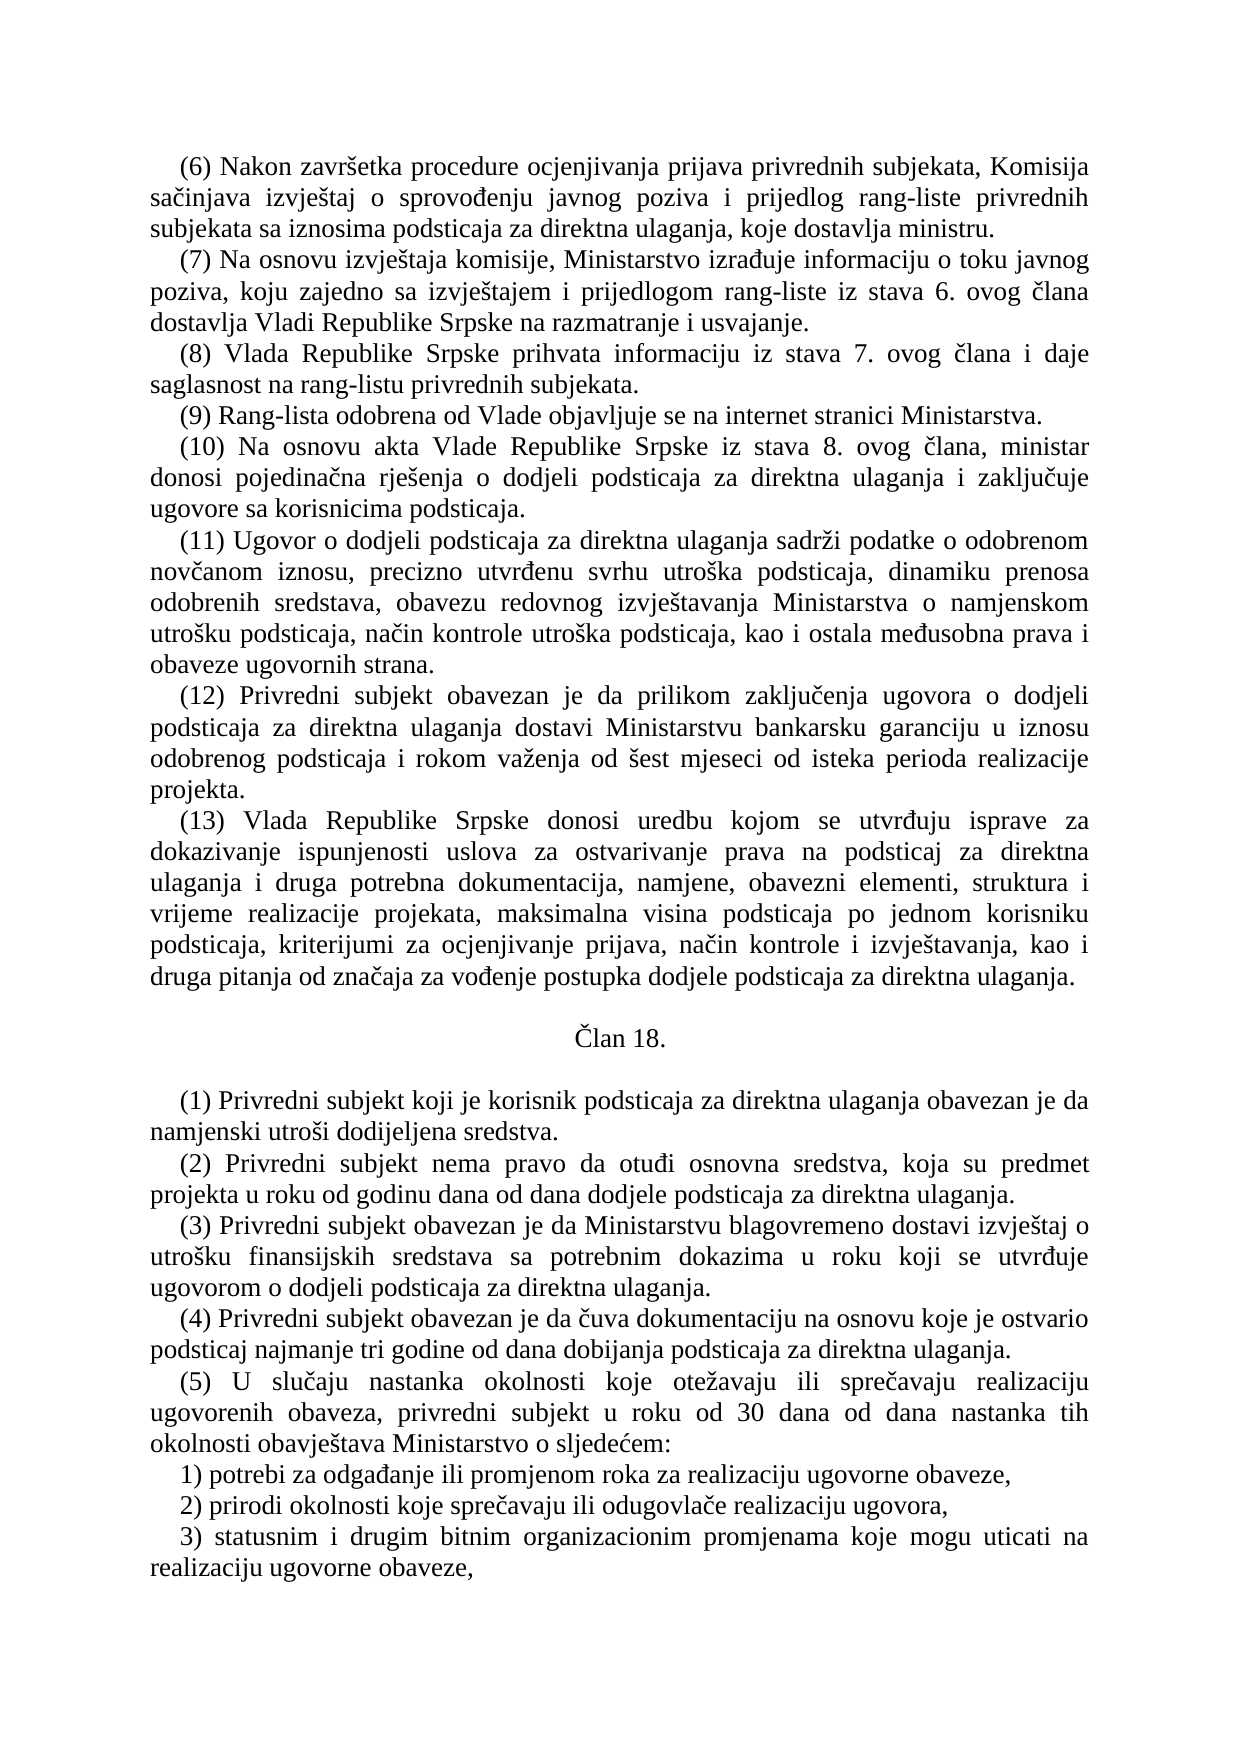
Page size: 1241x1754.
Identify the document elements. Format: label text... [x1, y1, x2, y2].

subtitle (6) Nakon završetka procedure ocjenjivanja prijava privrednih subjekata, Komisija sačinjava izvještaj o sprovođenju javnog poziva i prijedlog rang-liste privrednih subjekata sa iznosima podsticaja za direktna ulaganja, koje dostavlja ministru. [150, 150, 1090, 243]
text (4) Privredni subjekt obavezan je da čuva dokumentaciju na osnovu koje je ostvario podsticaj najmanje tri godine od dana dobijanja podsticaja za direktna ulaganja. [150, 1302, 1090, 1365]
text (1) Privredni subjekt koji je korisnik podsticaja za direktna ulaganja obavezan je da namjenski utroši dodijeljena sredstva. [150, 1084, 1090, 1147]
subtitle (7) Na osnovu izvještaja komisije, Ministarstvo izrađuje informaciju o toku javnog poziva, koju zajedno sa izvještajem i prijedlogom rang-liste iz stava 6. ovog člana dostavlja Vladi Republike Srpske na razmatranje i usvajanje. [150, 243, 1090, 337]
subtitle (12) Privredni subjekt obavezan je da prilikom zaključenja ugovora o dodjeli podsticaja za direktna ulaganja dostavi Ministarstvu bankarsku garanciju u iznosu odobrenog podsticaja i rokom važenja od šest mjeseci od isteka perioda realizacije projekta. [150, 679, 1090, 804]
text 2) prirodi okolnosti koje sprečavaju ili odugovlače realizaciju ugovora, [150, 1489, 1090, 1520]
subtitle (9) Rang-lista odobrena od Vlade objavljuje se na internet stranici Ministarstva. [150, 399, 1090, 430]
text (3) Privredni subjekt obavezan je da Ministarstvu blagovremeno dostavi izvještaj o utrošku finansijskih sredstava sa potrebnim dokazima u roku koji se utvrđuje ugovorom o dodjeli podsticaja za direktna ulaganja. [150, 1209, 1090, 1302]
text 3) statusnim i drugim bitnim organizacionim promjenama koje mogu uticati na realizaciju ugovorne obaveze, [150, 1520, 1090, 1583]
text (13) Vlada Republike Srpske donosi uredbu kojom se utvrđuju isprave za dokazivanje ispunjenosti uslova za ostvarivanje prava na podsticaj za direktna ulaganja i druga potrebna dokumentacija, namjene, obavezni elementi, struktura i vrijeme realizacije projekata, maksimalna visina podsticaja po jednom korisniku podsticaja, kriterijumi za ocjenjivanje prijava, način kontrole i izvještavanja, kao i druga pitanja od značaja za vođenje postupka dodjele podsticaja za direktna ulaganja. [150, 804, 1090, 991]
text (5) U slučaju nastanka okolnosti koje otežavaju ili sprečavaju realizaciju ugovorenih obaveza, privredni subjekt u roku od 30 dana od dana nastanka tih okolnosti obavještava Ministarstvo o sljedećem: [150, 1365, 1090, 1458]
text (2) Privredni subjekt nema pravo da otuđi osnovna sredstva, koja su predmet projekta u roku od godinu dana od dana dodjele podsticaja za direktna ulaganja. [150, 1147, 1090, 1209]
subtitle (10) Na osnovu akta Vlade Republike Srpske iz stava 8. ovog člana, ministar donosi pojedinačna rješenja o dodjeli podsticaja za direktna ulaganja i zaključuje ugovore sa korisnicima podsticaja. [150, 430, 1090, 524]
subtitle (8) Vlada Republike Srpske prihvata informaciju iz stava 7. ovog člana i daje saglasnost na rang-listu privrednih subjekata. [150, 337, 1090, 399]
text 1) potrebi za odgađanje ili promjenom roka za realizaciju ugovorne obaveze, [150, 1458, 1090, 1489]
subtitle (11) Ugovor o dodjeli podsticaja za direktna ulaganja sadrži podatke o odobrenom novčanom iznosu, precizno utvrđenu svrhu utroška podsticaja, dinamiku prenosa odobrenih sredstava, obavezu redovnog izvještavanja Ministarstva o namjenskom utrošku podsticaja, način kontrole utroška podsticaja, kao i ostala međusobna prava i obaveze ugovornih strana. [150, 524, 1090, 679]
text Član 18. [150, 1022, 1090, 1053]
